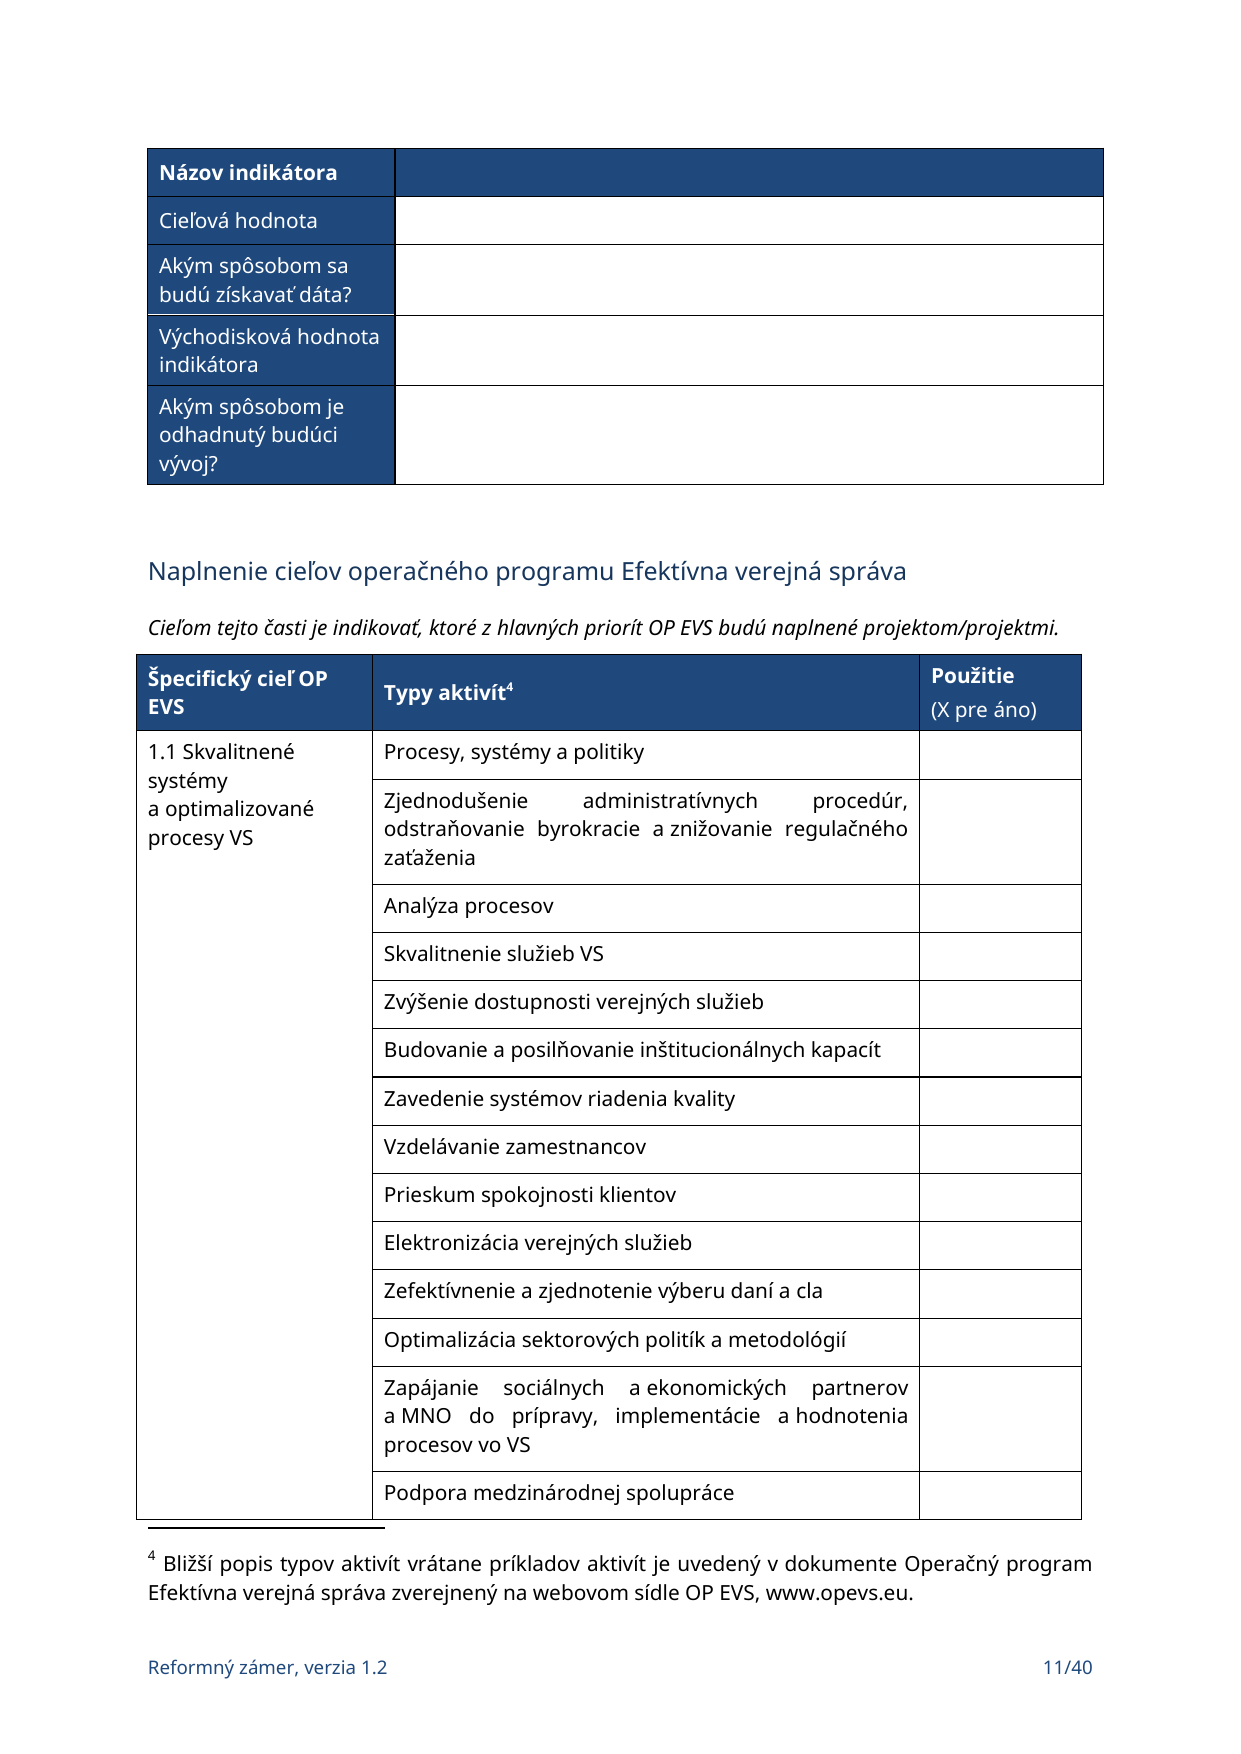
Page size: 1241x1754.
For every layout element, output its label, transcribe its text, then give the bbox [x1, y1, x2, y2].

table_cell Podpora medzinárodnej spolupráce [373, 1472, 919, 1519]
table_cell Analýza procesov [373, 885, 919, 932]
subtitle Naplnenie cieľov operačného programu Efektívna verejná správa [148, 553, 1093, 588]
table_cell [920, 1319, 1081, 1366]
table_cell [920, 1367, 1081, 1471]
table_cell [920, 981, 1081, 1028]
table_header [396, 149, 1103, 196]
table_cell Optimalizácia sektorových politík a metodológií [373, 1319, 919, 1366]
table_cell [396, 386, 1103, 484]
table_cell [920, 1126, 1081, 1173]
table_cell Elektronizácia verejných služieb [373, 1222, 919, 1269]
table_header Názov indikátora [148, 149, 394, 196]
table_cell [920, 731, 1081, 778]
table_cell Skvalitnenie služieb VS [373, 933, 919, 980]
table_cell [148, 386, 394, 484]
table_cell Vzdelávanie zamestnancov [373, 1126, 919, 1173]
table_cell [920, 1270, 1081, 1318]
table_cell [920, 1222, 1081, 1269]
table_header Typy aktivít [373, 655, 919, 730]
table_cell Zefektívnenie a zjednotenie výberu daní a cla [373, 1270, 919, 1318]
table_cell [920, 885, 1081, 932]
table_cell Budovanie a posilňovanie inštitucionálnych kapacít [373, 1029, 919, 1076]
table_cell Východisková hodnota indikátora [148, 316, 394, 385]
table_cell Zavedenie systémov riadenia kvality [373, 1078, 919, 1125]
text Cieľom tejto časti je indikovať, ktoré z hlavných priorít OP EVS budú naplnené projektom/projektmi. [148, 613, 1093, 641]
table_cell [920, 1029, 1081, 1076]
table_cell [920, 1078, 1081, 1125]
table_cell [396, 316, 1103, 385]
table_header Použitie (X pre áno) [920, 655, 1081, 730]
table_cell [920, 933, 1081, 980]
table_cell Prieskum spokojnosti klientov [373, 1174, 919, 1221]
table_header Špecifický cieľ OP EVS [137, 655, 372, 730]
table_cell Zapájanie sociálnych a ekonomických partnerov a MNO do prípravy, implementácie a hodnotenia procesov vo VS [373, 1367, 919, 1471]
table_cell Zjednodušenie administratívnych procedúr, odstraňovanie byrokracie a znižovanie regulačného zaťaženia [373, 780, 919, 883]
table_cell [396, 245, 1103, 314]
table_cell [396, 197, 1103, 244]
table_cell Cieľová hodnota [148, 197, 394, 244]
table_cell Akým spôsobom sa budú získavať dáta? [148, 245, 394, 314]
table_cell [920, 1174, 1081, 1221]
table_cell Procesy, systémy a politiky [373, 731, 919, 778]
table_cell 1.1 Skvalitnené systémy a optimalizované procesy VS [137, 731, 372, 1519]
table_cell [920, 1472, 1081, 1519]
table_cell Zvýšenie dostupnosti verejných služieb [373, 981, 919, 1028]
table_cell [920, 780, 1081, 883]
